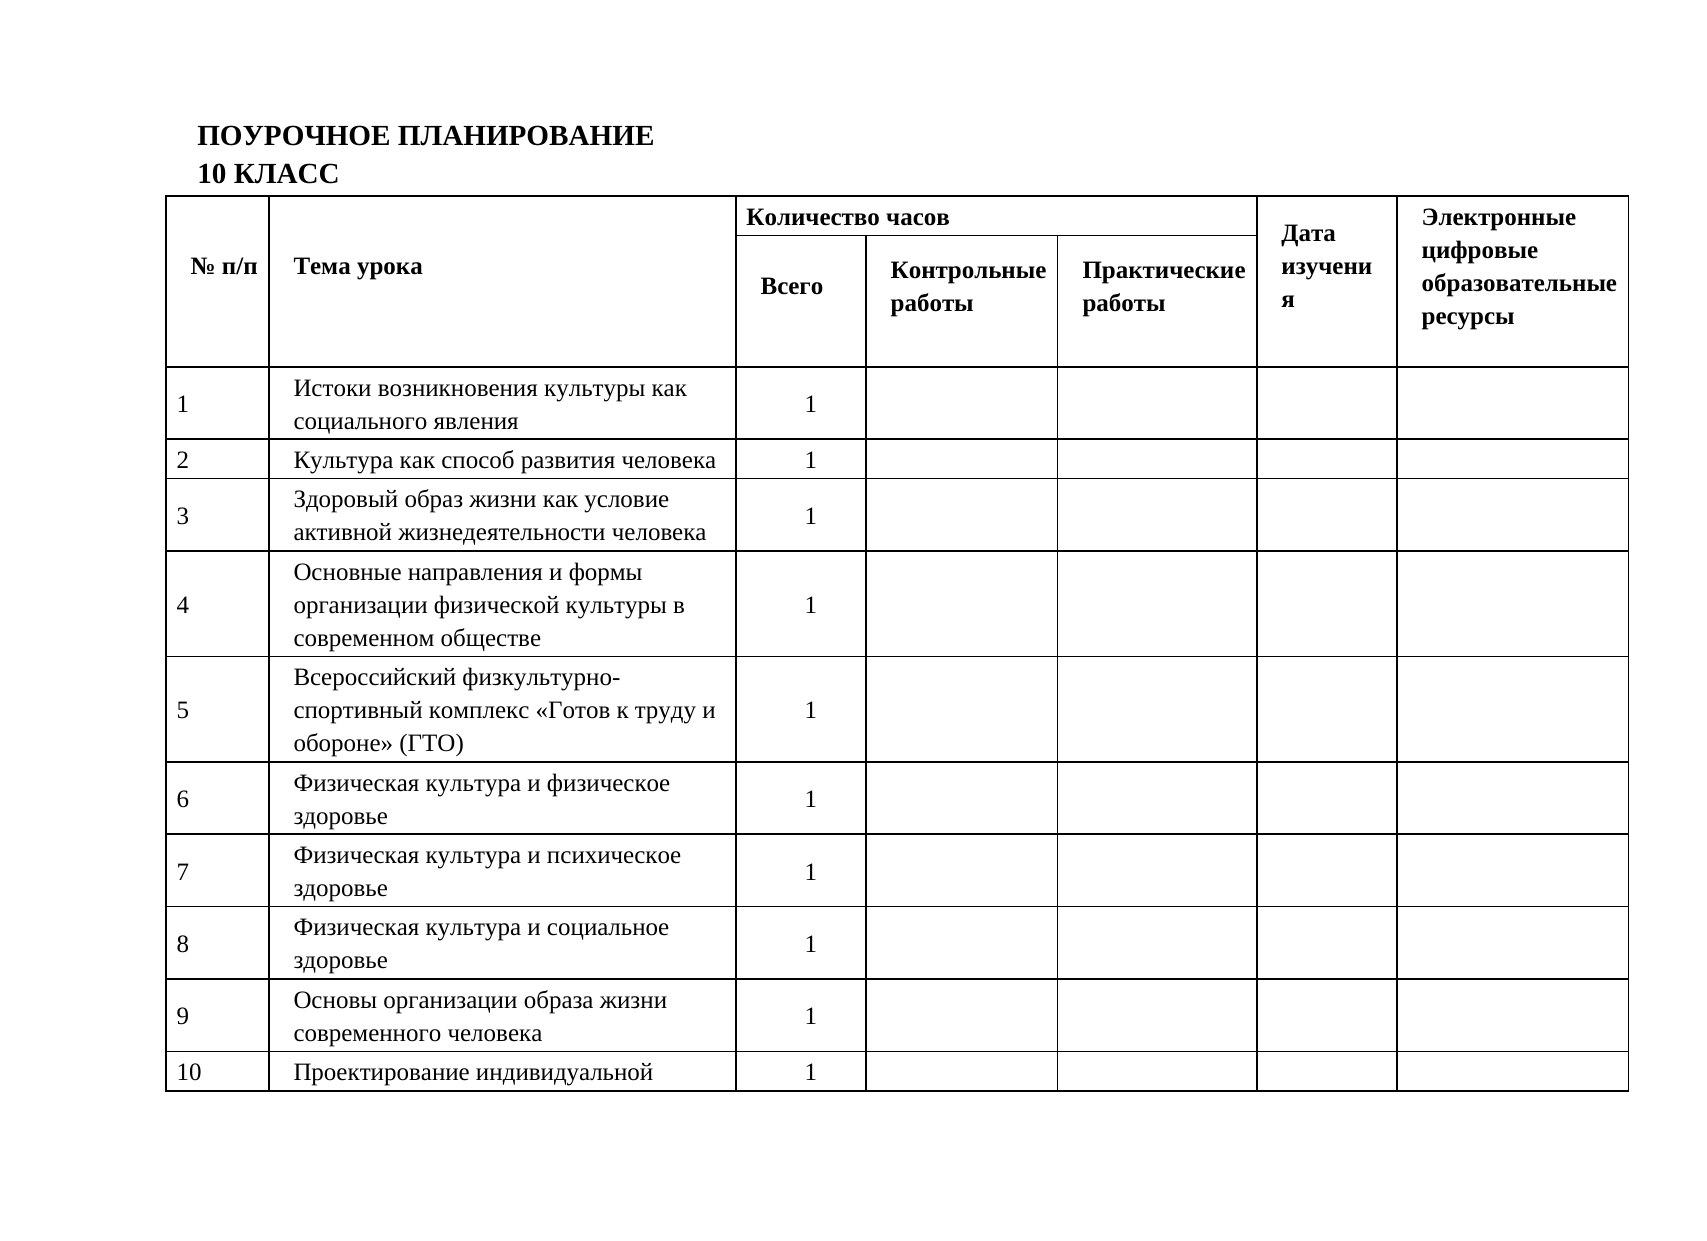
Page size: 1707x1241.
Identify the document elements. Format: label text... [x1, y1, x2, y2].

table_cell 6 [167, 763, 268, 833]
table_cell [1258, 657, 1396, 761]
table_cell [1398, 980, 1628, 1051]
table_cell [1398, 440, 1628, 478]
table_cell [1398, 907, 1628, 978]
table_cell Физическая культура и физическое здоровье [270, 763, 735, 833]
table_cell [867, 479, 1057, 550]
table_cell [1058, 1052, 1256, 1090]
text 10 КЛАСС [190, 157, 1618, 190]
table_cell 1 [737, 1052, 865, 1090]
table_cell Всероссийский физкультурно-спортивный комплекс «Готов к труду и обороне» (ГТО) [270, 657, 735, 761]
table_cell [1058, 368, 1256, 438]
table_cell [867, 835, 1057, 906]
table_cell Практические работы [1058, 236, 1256, 366]
table_cell [867, 368, 1057, 438]
table_cell 1 [737, 907, 865, 978]
table_cell [1258, 552, 1396, 656]
table_cell Культура как способ развития человека [270, 440, 735, 478]
table_cell [867, 552, 1057, 656]
table_cell [1258, 479, 1396, 550]
table_cell [1058, 763, 1256, 833]
table_cell 1 [737, 763, 865, 833]
table_cell [1058, 980, 1256, 1051]
table_cell 1 [737, 479, 865, 550]
table_cell [1258, 440, 1396, 478]
table_cell [867, 980, 1057, 1051]
table_cell [1398, 835, 1628, 906]
table_cell [1058, 835, 1256, 906]
table_cell Всего [737, 236, 865, 366]
table_cell [1258, 763, 1396, 833]
table_cell Истоки возникновения культуры как социального явления [270, 368, 735, 438]
table_cell [1058, 479, 1256, 550]
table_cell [270, 1052, 735, 1090]
table_header Электронные цифровые образовательные ресурсы [1398, 197, 1628, 366]
table_cell [867, 763, 1057, 833]
table_cell [1398, 368, 1628, 438]
table_cell 8 [167, 907, 268, 978]
table_header № п/п [167, 197, 268, 366]
text ПОУРОЧНОЕ ПЛАНИРОВАНИЕ [190, 118, 1618, 152]
table_cell 1 [737, 368, 865, 438]
table_cell [1398, 763, 1628, 833]
table_cell [1398, 657, 1628, 761]
table_cell [867, 440, 1057, 478]
table_cell [1058, 657, 1256, 761]
table_cell Физическая культура и социальное здоровье [270, 907, 735, 978]
table_header Количество часов [737, 197, 1256, 234]
table_cell [1058, 440, 1256, 478]
table_cell [1258, 1052, 1396, 1090]
table_cell 1 [737, 835, 865, 906]
table_cell [1258, 907, 1396, 978]
table_cell Физическая культура и психическое здоровье [270, 835, 735, 906]
table_cell [1058, 907, 1256, 978]
table_header Дата изучения [1258, 197, 1396, 366]
table_cell 10 [167, 1052, 268, 1090]
table_cell [867, 657, 1057, 761]
table_cell [1398, 552, 1628, 656]
table_cell Основные направления и формы организации физической культуры в современном обществе [270, 552, 735, 656]
table_cell [1058, 552, 1256, 656]
table_cell Здоровый образ жизни как условие активной жизнедеятельности человека [270, 479, 735, 550]
table_cell [867, 907, 1057, 978]
table_cell 3 [167, 479, 268, 550]
table_cell 5 [167, 657, 268, 761]
table_cell 1 [737, 980, 865, 1051]
table_cell 9 [167, 980, 268, 1051]
table_cell [1258, 368, 1396, 438]
table_cell Контрольные работы [867, 236, 1057, 366]
table_cell 1 [167, 368, 268, 438]
table_cell Основы организации образа жизни современного человека [270, 980, 735, 1051]
table_cell 7 [167, 835, 268, 906]
table_cell 1 [737, 552, 865, 656]
table_cell 1 [737, 440, 865, 478]
table_cell [1258, 980, 1396, 1051]
table_cell [867, 1052, 1057, 1090]
table_cell 2 [167, 440, 268, 478]
table_cell [1398, 479, 1628, 550]
table_cell [1258, 835, 1396, 906]
table_cell 4 [167, 552, 268, 656]
table_cell 1 [737, 657, 865, 761]
table_cell [1398, 1052, 1628, 1090]
table_header Тема урока [270, 197, 735, 366]
